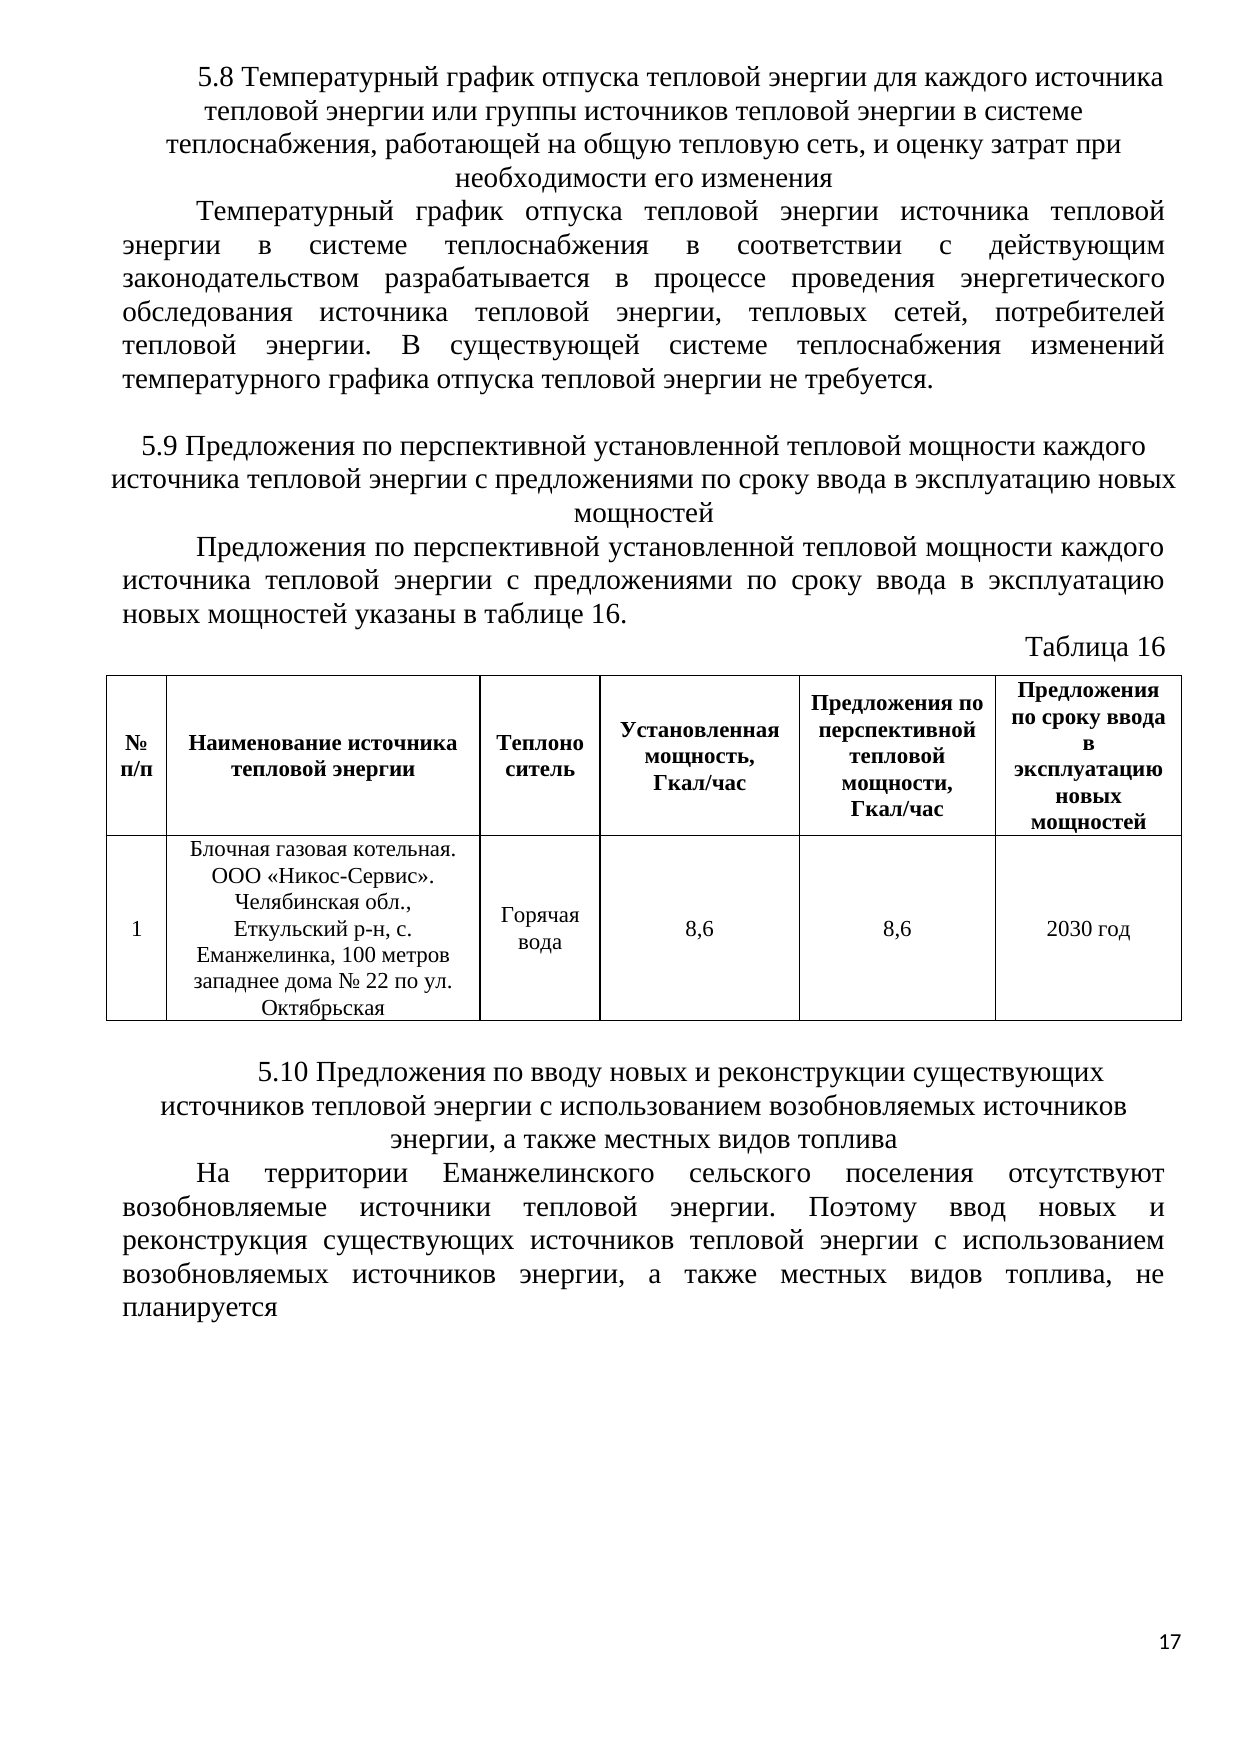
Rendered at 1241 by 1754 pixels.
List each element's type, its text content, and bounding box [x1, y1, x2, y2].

text Таблица 16 [122, 629, 1166, 663]
table_header Предложения по перспективной тепловой мощности, Гкал/час [800, 676, 995, 834]
table_cell 8,6 [800, 836, 995, 1020]
text 5.9 Предложения по перспективной установленной тепловой мощности каждого источника тепловой энергии с предложениями по сроку ввода в эксплуатацию новых мощностей [106, 428, 1181, 529]
table_cell 2030 год [996, 836, 1181, 1020]
table_header Установленная мощность, Гкал/час [601, 676, 799, 834]
text Температурный график отпуска тепловой энергии источника тепловой энергии в системе теплоснабжения в соответствии с действующим законодательством разрабатывается в процессе проведения энергетического обследования источника тепловой энергии, тепловых сетей, потребителей тепловой энергии. В существующей системе теплоснабжения изменений температурного графика отпуска тепловой энергии не требуется. [122, 193, 1166, 394]
table_cell 1 [107, 836, 166, 1020]
text 5.8 Температурный график отпуска тепловой энергии для каждого источника тепловой энергии или группы источников тепловой энергии в системе теплоснабжения, работающей на общую тепловую сеть, и оценку затрат при необходимости его изменения [122, 59, 1166, 193]
text Предложения по перспективной установленной тепловой мощности каждого источника тепловой энергии с предложениями по сроку ввода в эксплуатацию новых мощностей указаны в таблице 16. [122, 529, 1166, 629]
table_header № п/п [107, 676, 166, 834]
table_header Предложения по сроку ввода в эксплуатацию новых мощностей [996, 676, 1181, 834]
table_cell Горячая вода [481, 836, 599, 1020]
table_header Наименование источника тепловой энергии [167, 676, 479, 834]
text 5.10 Предложения по вводу новых и реконструкции существующих источников тепловой энергии с использованием возобновляемых источников энергии, а также местных видов топлива [122, 1054, 1166, 1155]
table_header Теплоноситель [481, 676, 599, 834]
table_cell Блочная газовая котельная. ООО «Никос-Сервис». Челябинская обл., Еткульский р-н, с. Еманжелинка, 100 метров западнее дома № 22 по ул. Октябрьская [167, 836, 479, 1020]
text На территории Еманжелинского сельского поселения отсутствуют возобновляемые источники тепловой энергии. Поэтому ввод новых и реконструкция существующих источников тепловой энергии с использованием возобновляемых источников энергии, а также местных видов топлива, не планируется [122, 1155, 1166, 1323]
table_cell 8,6 [601, 836, 799, 1020]
